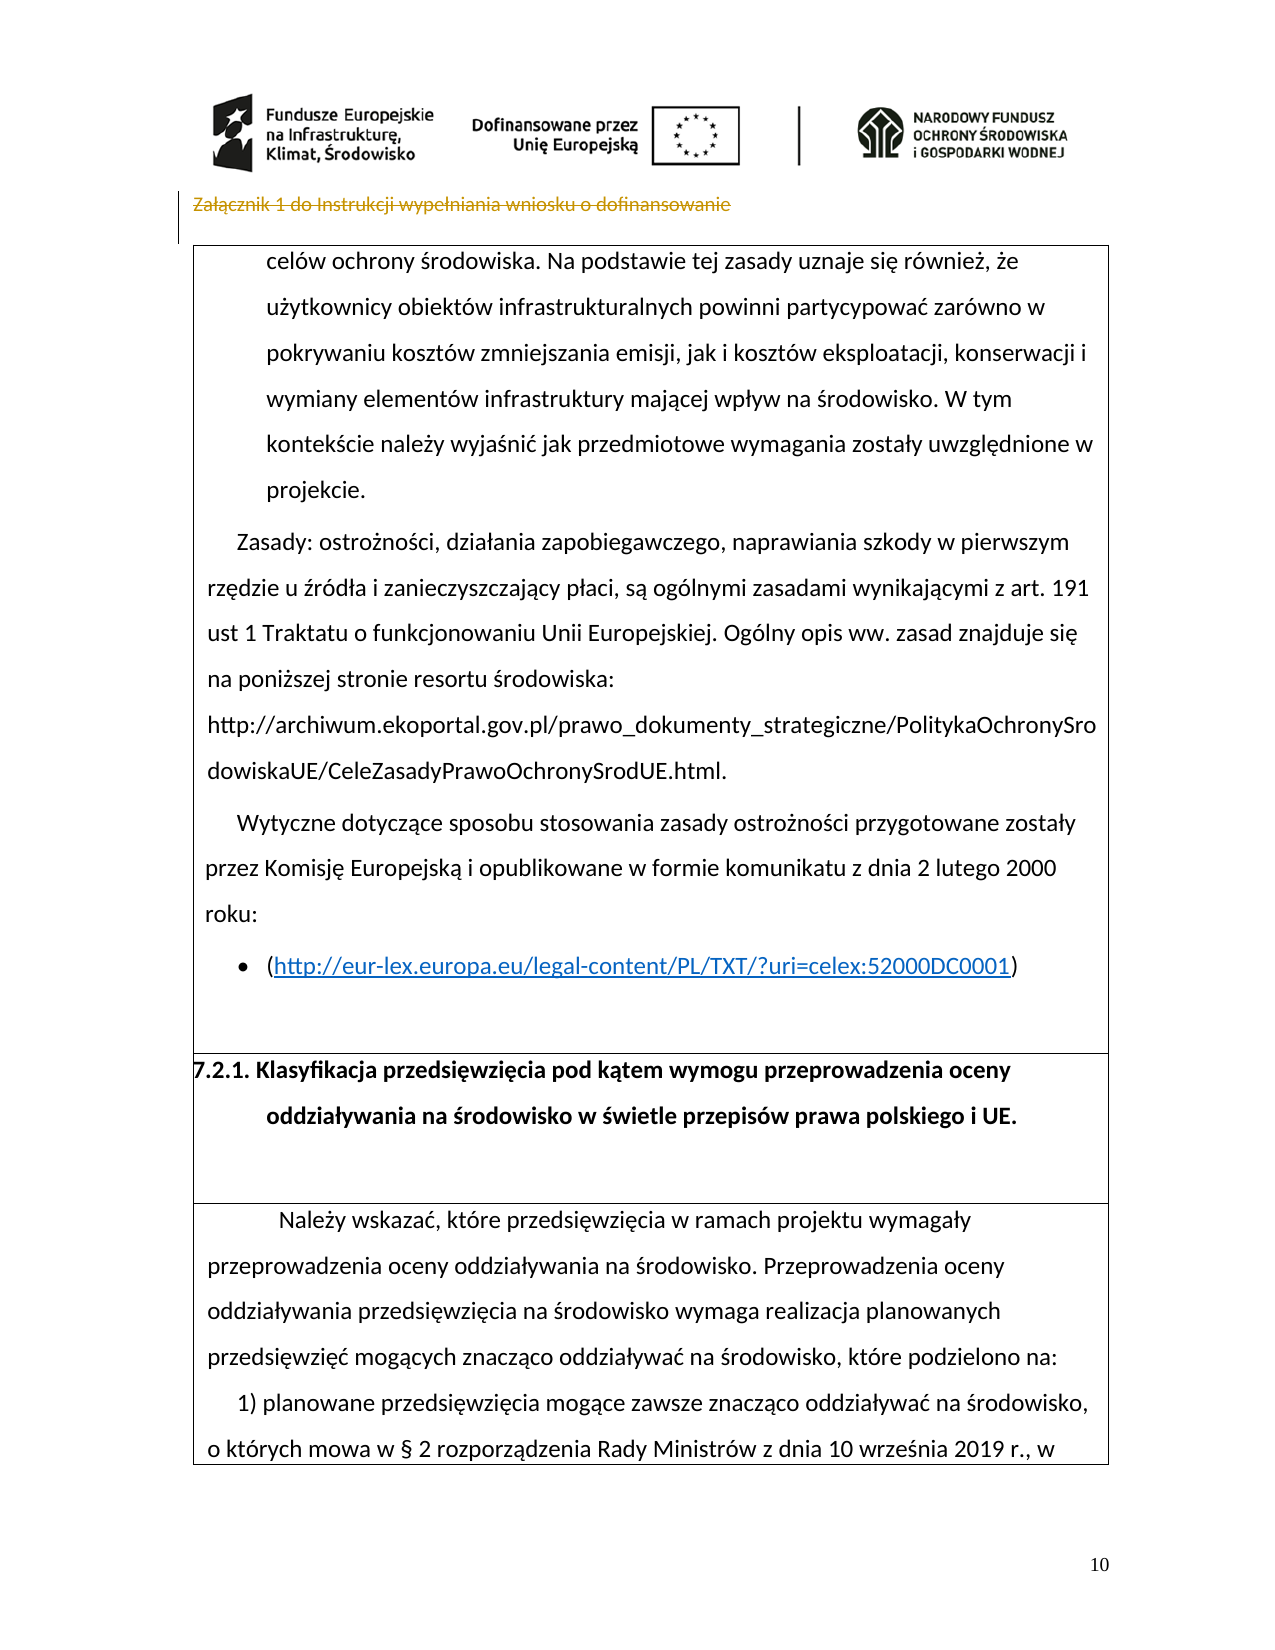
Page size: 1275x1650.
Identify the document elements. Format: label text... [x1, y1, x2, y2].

picture [193, 73, 1110, 192]
table_cell 7.2.1. Klasyfikacja przedsięwzięcia pod kątem wymogu przeprowadzenia oceny oddziaływania na środowisko w świetle przepisów prawa polskiego i UE. [194, 1054, 1108, 1203]
